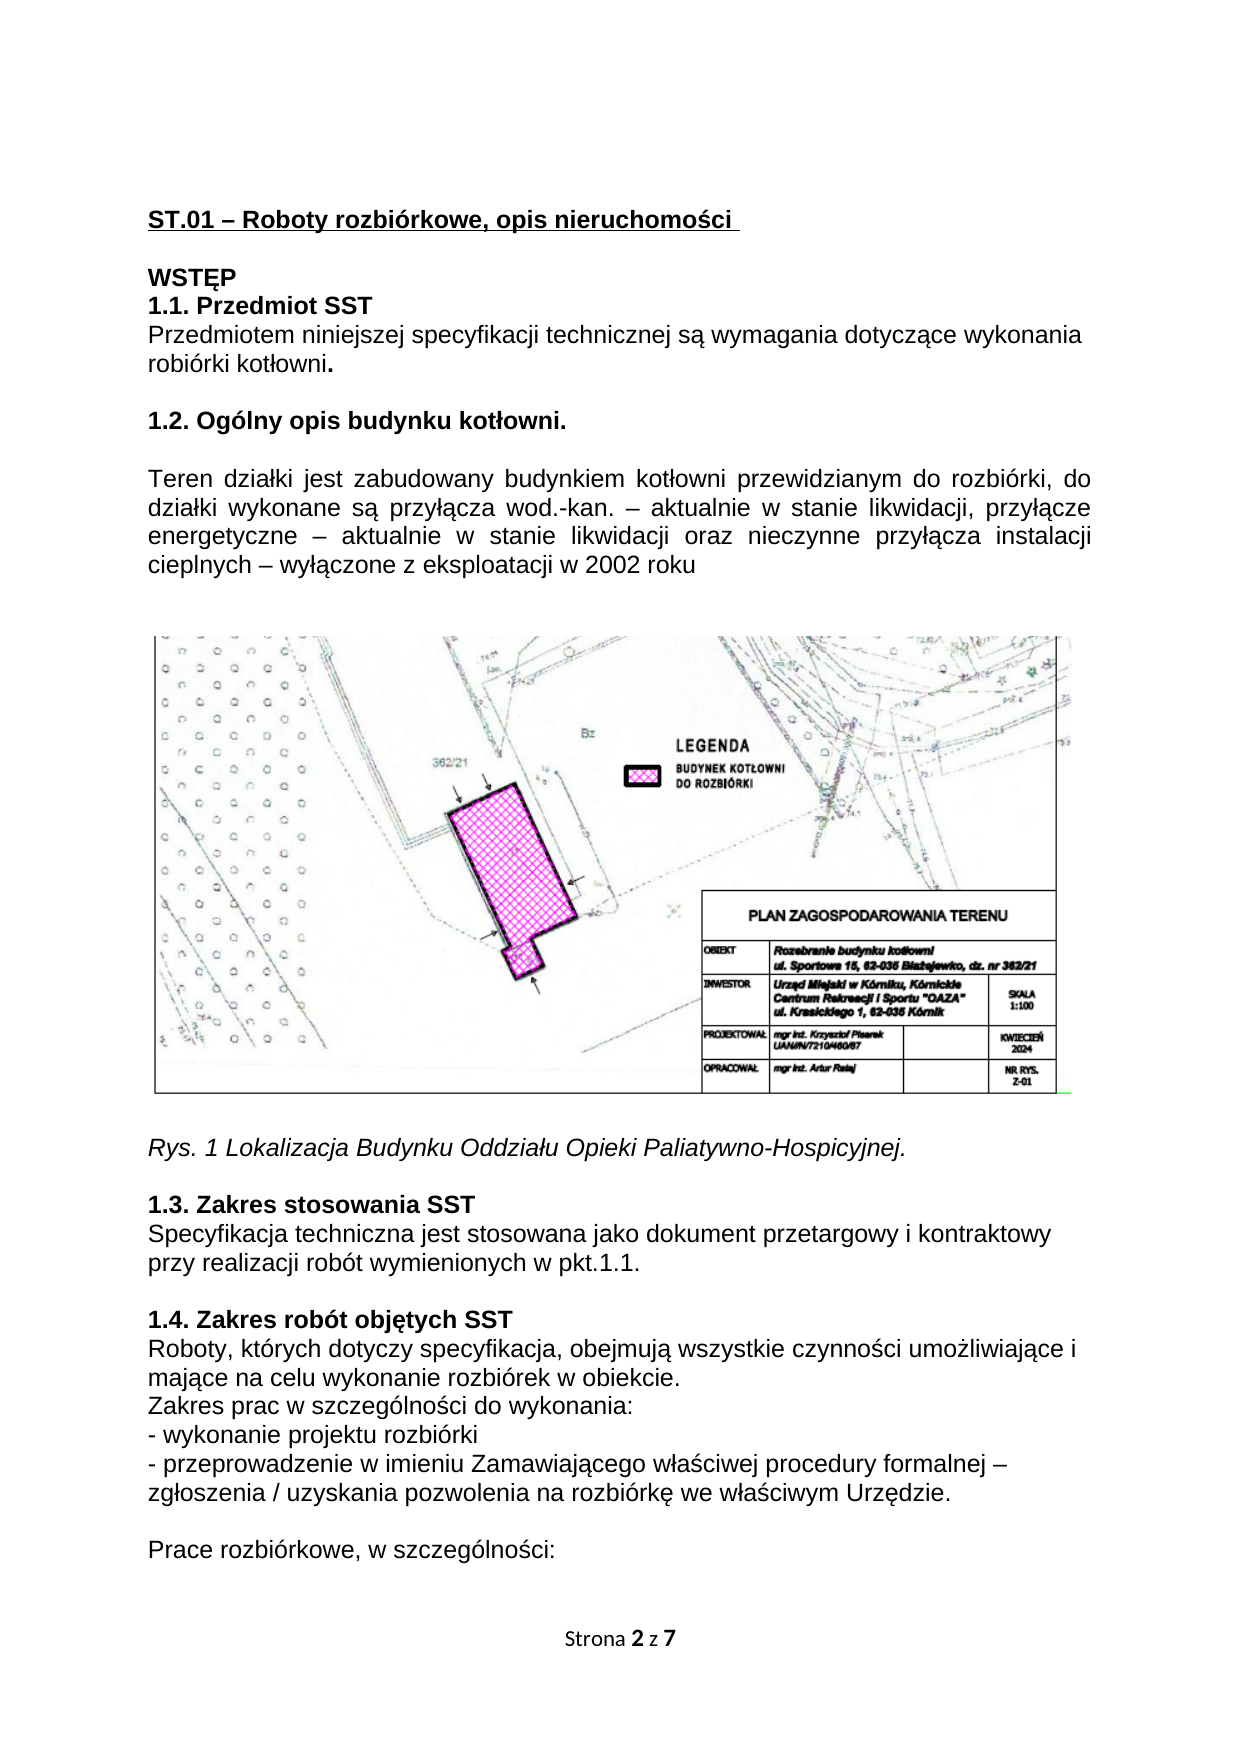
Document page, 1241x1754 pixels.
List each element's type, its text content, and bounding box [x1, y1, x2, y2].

text Rys. 1 Lokalizacja Budynku Oddziału Opieki Paliatywno-Hospicyjnej. [148, 1133, 1093, 1161]
text Zakres prac w szczególności do wykonania: [148, 1391, 1093, 1420]
text Specyfikacja techniczna jest stosowana jako dokument przetargowy i kontraktowy przy realizacji robót wymienionych w pkt.1.1. [148, 1219, 1093, 1276]
picture [147, 636, 1072, 1104]
text 1.4. Zakres robót objętych SST [148, 1305, 1093, 1334]
text Teren działki jest zabudowany budynkiem kotłowni przewidzianym do rozbiórki, do działki wykonane są przyłącza wod.-kan. – aktualnie w stanie likwidacji, przyłącze energetyczne – aktualnie w stanie likwidacji oraz nieczynne przyłącza instalacji cieplnych – wyłączone z eksploatacji w 2002 roku [148, 464, 1093, 579]
text 1.3. Zakres stosowania SST [148, 1190, 1093, 1219]
text WSTĘP [148, 263, 1093, 291]
text Roboty, których dotyczy specyfikacja, obejmują wszystkie czynności umożliwiające i mające na celu wykonanie rozbiórek w obiekcie. [148, 1334, 1093, 1391]
text - wykonanie projektu rozbiórki [148, 1420, 1093, 1449]
text 1.1. Przedmiot SST [148, 291, 1093, 320]
text ST.01 – Roboty rozbiórkowe, opis nieruchomości [148, 205, 1093, 234]
text Prace rozbiórkowe, w szczególności: [148, 1535, 1093, 1564]
text 1.2. Ogólny opis budynku kotłowni. [148, 406, 1093, 435]
text - przeprowadzenie w imieniu Zamawiającego właściwej procedury formalnej – zgłoszenia / uzyskania pozwolenia na rozbiórkę we właściwym Urzędzie. [148, 1449, 1093, 1506]
text Przedmiotem niniejszej specyfikacji technicznej są wymagania dotyczące wykonania robiórki kotłowni. [148, 320, 1093, 378]
